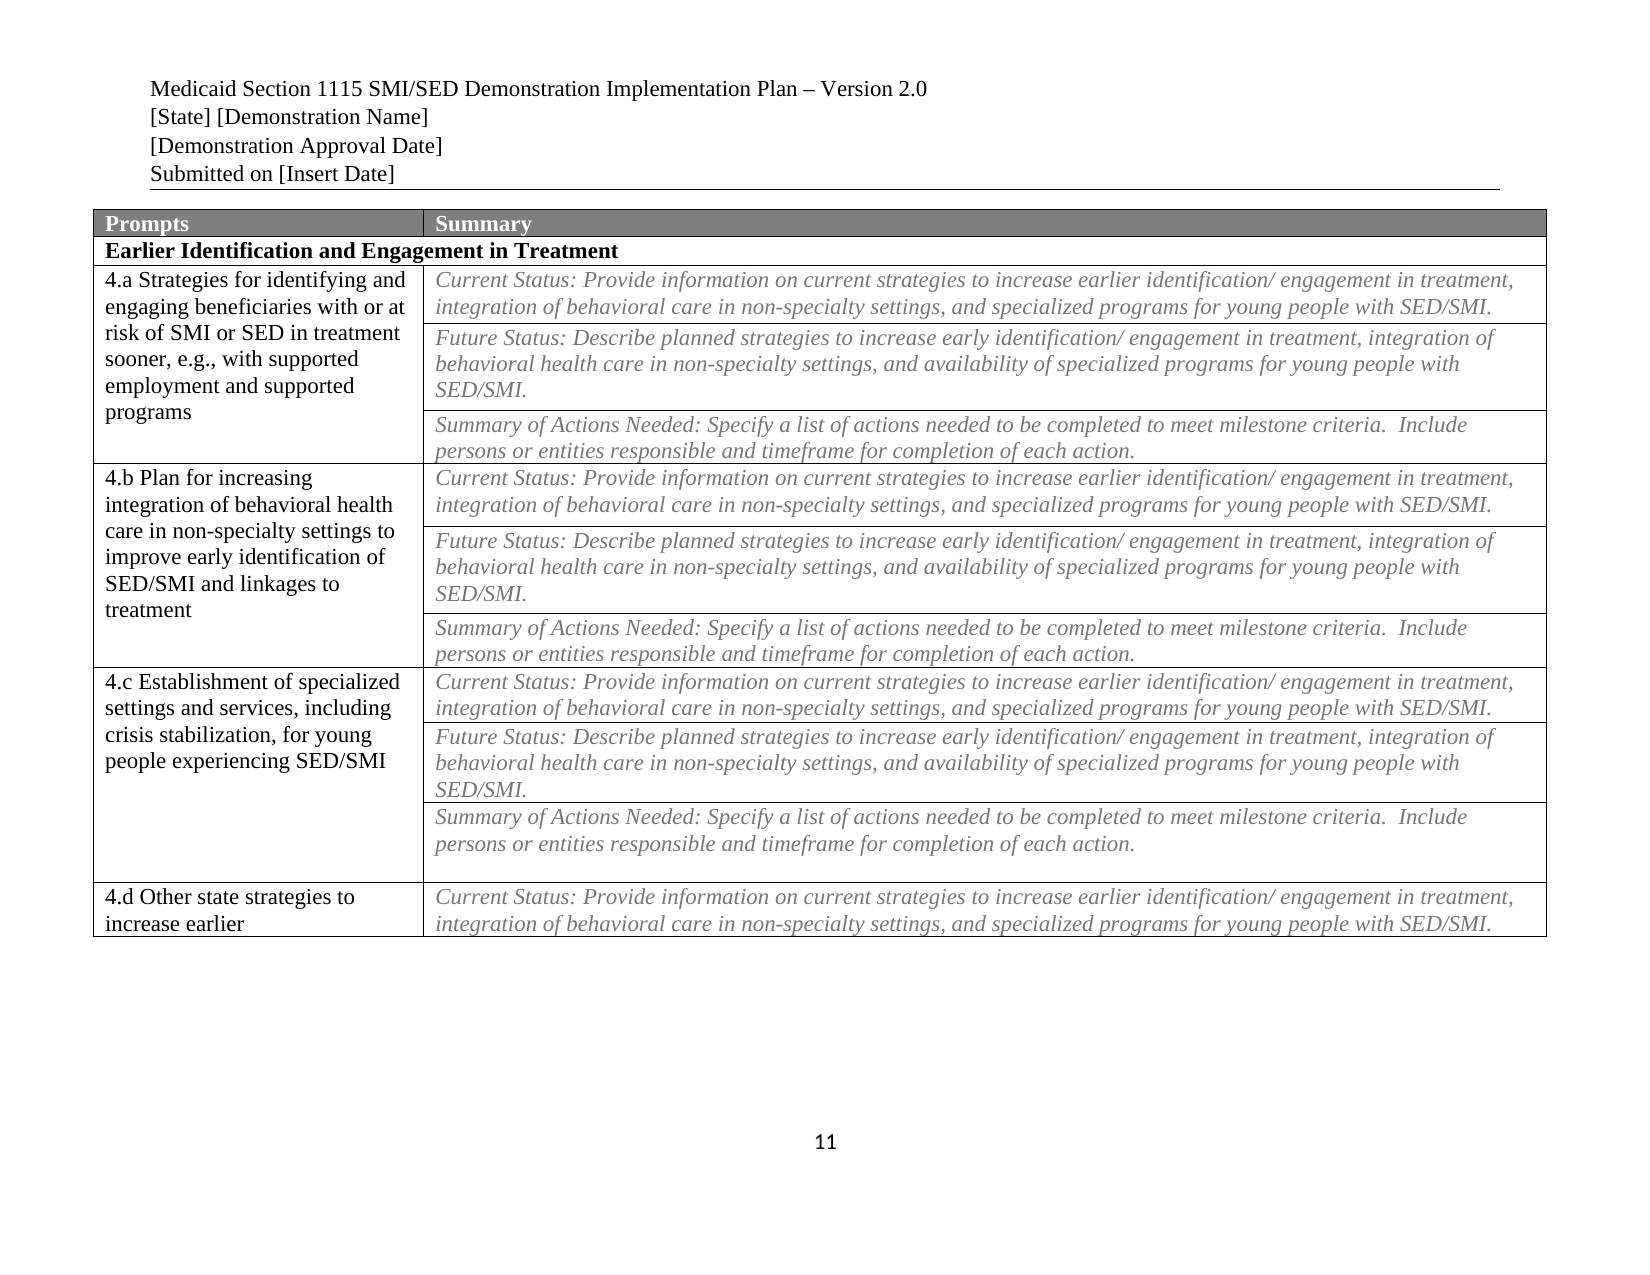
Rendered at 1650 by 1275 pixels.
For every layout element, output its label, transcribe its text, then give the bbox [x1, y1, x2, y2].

table_cell Future Status: Describe planned strategies to increase early identification/ engagement in treatment, integration of behavioral health care in non-specialty settings, and availability of specialized programs for young people with SED/SMI. [424, 324, 1546, 409]
table_cell Summary of Actions Needed: Specify a list of actions needed to be completed to meet milestone criteria. Include persons or entities responsible and timeframe for completion of each action. [424, 614, 1546, 667]
table_cell 4.a Strategies for identifying and engaging beneficiaries with or at risk of SMI or SED in treatment sooner, e.g., with supported employment and supported programs [94, 266, 423, 463]
table_cell Current Status: Provide information on current strategies to increase earlier identification/ engagement in treatment, integration of behavioral care in non-specialty settings, and specialized programs for young people with SED/SMI. [424, 266, 1546, 322]
table_header Prompts [94, 210, 423, 236]
table_cell Future Status: Describe planned strategies to increase early identification/ engagement in treatment, integration of behavioral health care in non-specialty settings, and availability of specialized programs for young people with SED/SMI. [424, 723, 1546, 802]
table_cell Current Status: Provide information on current strategies to increase earlier identification/ engagement in treatment, integration of behavioral care in non-specialty settings, and specialized programs for young people with SED/SMI. [424, 668, 1546, 722]
table_cell Future Status: Describe planned strategies to increase early identification/ engagement in treatment, integration of behavioral health care in non-specialty settings, and availability of specialized programs for young people with SED/SMI. [424, 527, 1546, 613]
table_header Summary [424, 210, 1546, 236]
table_cell Summary of Actions Needed: Specify a list of actions needed to be completed to meet milestone criteria. Include persons or entities responsible and timeframe for completion of each action. [424, 411, 1546, 463]
table_cell 4.b Plan for increasing integration of behavioral health care in non-specialty settings to improve early identification of SED/SMI and linkages to treatment [94, 464, 423, 667]
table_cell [94, 883, 423, 936]
table_cell Earlier Identification and Engagement in Treatment [94, 237, 1546, 265]
table_cell 4.c Establishment of specialized settings and services, including crisis stabilization, for young people experiencing SED/SMI [94, 668, 423, 882]
table_cell Current Status: Provide information on current strategies to increase earlier identification/ engagement in treatment, integration of behavioral care in non-specialty settings, and specialized programs for young people with SED/SMI. [424, 883, 1546, 936]
table_cell Current Status: Provide information on current strategies to increase earlier identification/ engagement in treatment, integration of behavioral care in non-specialty settings, and specialized programs for young people with SED/SMI. [424, 464, 1546, 526]
table_cell Summary of Actions Needed: Specify a list of actions needed to be completed to meet milestone criteria. Include persons or entities responsible and timeframe for completion of each action. [424, 803, 1546, 882]
